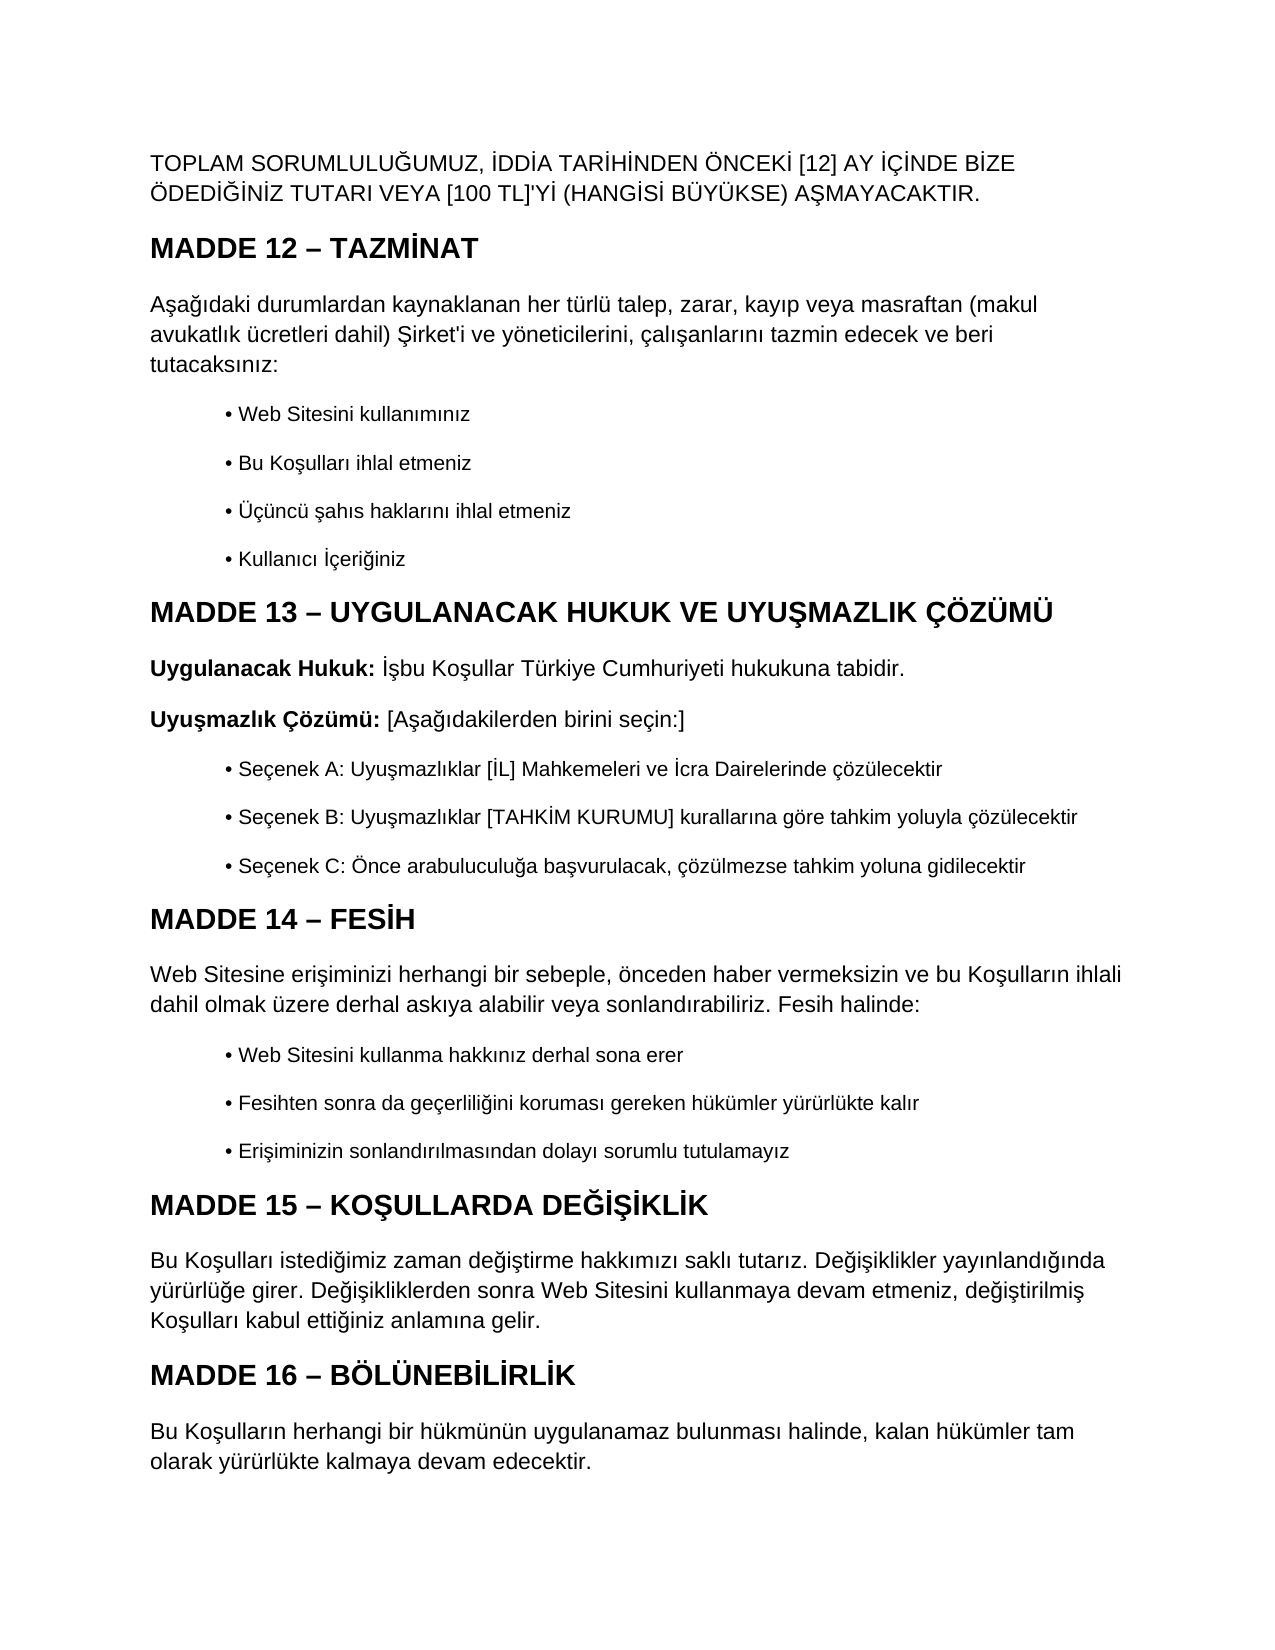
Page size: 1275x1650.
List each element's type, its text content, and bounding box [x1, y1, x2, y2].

text • Fesihten sonra da geçerliliğini koruması gereken hükümler yürürlükte kalır [225, 1091, 1125, 1115]
text Aşağıdaki durumlardan kaynaklanan her türlü talep, zarar, kayıp veya masraftan (makul avukatlık ücretleri dahil) Şirket'i ve yöneticilerini, çalışanlarını tazmin edecek ve beri tutacaksınız: [150, 291, 1125, 377]
text TOPLAM SORUMLULUĞUMUZ, İDDİA TARİHİNDEN ÖNCEKİ [12] AY İÇİNDE BİZE ÖDEDİĞİNİZ TUTARI VEYA [100 TL]'Yİ (HANGİSİ BÜYÜKSE) AŞMAYACAKTIR. [150, 150, 1125, 207]
text • Seçenek C: Önce arabuluculuğa başvurulacak, çözülmezse tahkim yoluna gidilecektir [225, 853, 1125, 877]
text Bu Koşulları istediğimiz zaman değiştirme hakkımızı saklı tutarız. Değişiklikler yayınlandığında yürürlüğe girer. Değişikliklerden sonra Web Sitesini kullanmaya devam etmeniz, değiştirilmiş Koşulları kabul ettiğiniz anlamına gelir. [150, 1247, 1125, 1334]
text • Seçenek B: Uyuşmazlıklar [TAHKİM KURUMU] kurallarına göre tahkim yoluyla çözülecektir [225, 805, 1125, 829]
text • Üçüncü şahıs haklarını ihlal etmeniz [225, 499, 1125, 523]
text • Web Sitesini kullanımınız [225, 402, 1125, 426]
text • Web Sitesini kullanma hakkınız derhal sona erer [225, 1042, 1125, 1066]
text • Seçenek A: Uyuşmazlıklar [İL] Mahkemeleri ve İcra Dairelerinde çözülecektir [225, 757, 1125, 781]
text MADDE 16 – BÖLÜNEBİLİRLİK [150, 1358, 1125, 1392]
text Uygulanacak Hukuk: İşbu Koşullar Türkiye Cumhuriyeti hukukuna tabidir. [150, 655, 1125, 681]
text Web Sitesine erişiminizi herhangi bir sebeple, önceden haber vermeksizin ve bu Koşulların ihlali dahil olmak üzere derhal askıya alabilir veya sonlandırabiliriz. Fesih halinde: [150, 961, 1125, 1018]
text Bu Koşulların herhangi bir hükmünün uygulanamaz bulunması halinde, kalan hükümler tam olarak yürürlükte kalmaya devam edecektir. [150, 1418, 1125, 1474]
text MADDE 12 – TAZMİNAT [150, 231, 1125, 265]
text • Bu Koşulları ihlal etmeniz [225, 450, 1125, 474]
text • Erişiminizin sonlandırılmasından dolayı sorumlu tutulamayız [225, 1139, 1125, 1163]
text MADDE 13 – UYGULANACAK HUKUK VE UYUŞMAZLIK ÇÖZÜMÜ [150, 595, 1125, 629]
text • Kullanıcı İçeriğiniz [225, 547, 1125, 571]
text MADDE 14 – FESİH [150, 902, 1125, 935]
text Uyuşmazlık Çözümü: [Aşağıdakilerden birini seçin:] [150, 706, 1125, 732]
text MADDE 15 – KOŞULLARDA DEĞİŞİKLİK [150, 1187, 1125, 1221]
